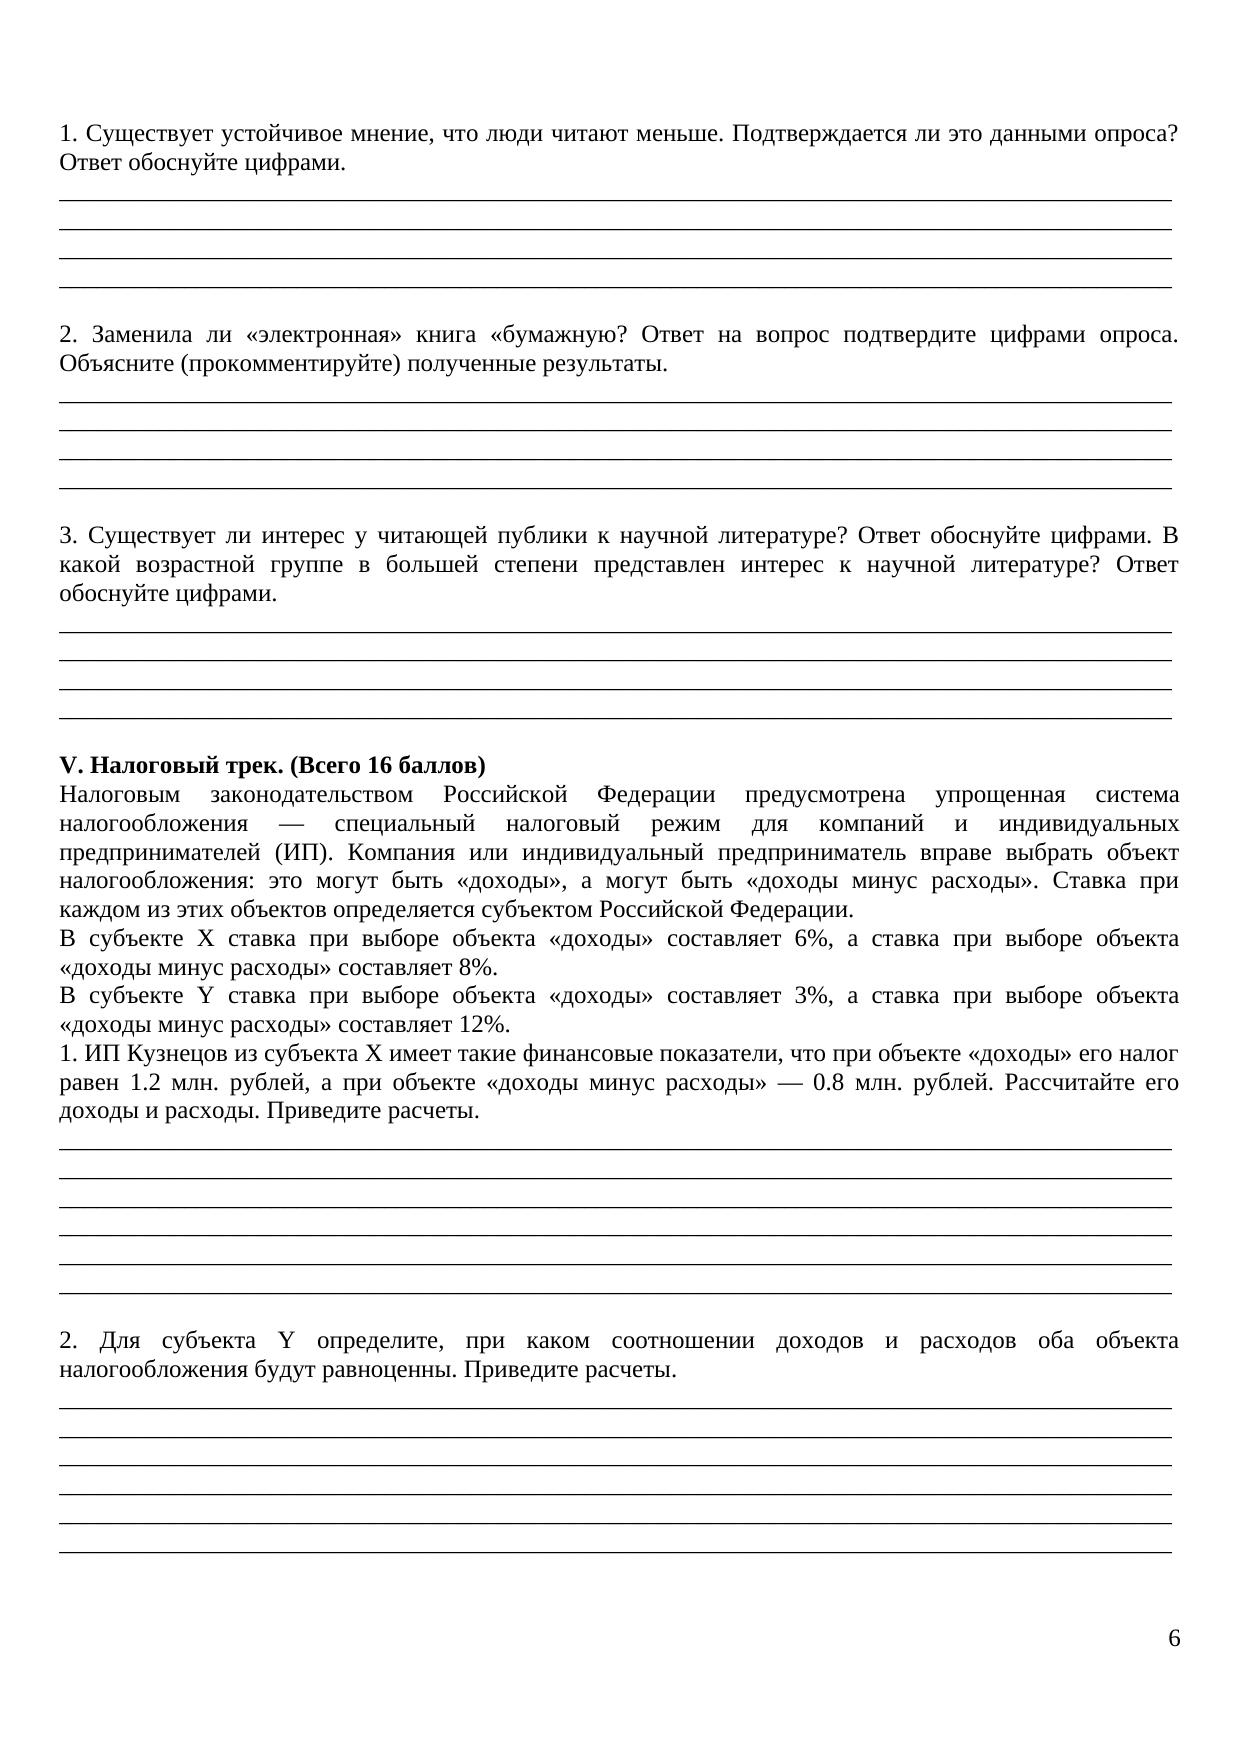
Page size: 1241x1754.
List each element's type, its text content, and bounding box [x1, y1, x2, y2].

text В субъекте X ставка при выборе объекта «доходы» составляет 6%, а ставка при выборе объекта «доходы минус расходы» составляет 8%. [59, 923, 1181, 981]
text 2. Для субъекта Y определите, при каком соотношении доходов и расходов оба объекта налогообложения будут равноценны. Приведите расчеты. [59, 1326, 1181, 1383]
text 1. ИП Кузнецов из субъекта X имеет такие финансовые показатели, что при объекте «доходы» его налог равен 1.2 млн. рублей, а при объекте «доходы минус расходы» — 0.8 млн. рублей. Рассчитайте его доходы и расходы. Приведите расчеты. [59, 1038, 1181, 1124]
text 2. Заменила ли «электронная» книга «бумажную? Ответ на вопрос подтвердите цифрами опроса. Объясните (прокомментируйте) полученные результаты. [59, 319, 1181, 377]
text V. Налоговый трек. (Всего 16 баллов) [59, 751, 1181, 779]
text Налоговым законодательством Российской Федерации предусмотрена упрощенная система налогообложения — специальный налоговый режим для компаний и индивидуальных предпринимателей (ИП). Компания или индивидуальный предприниматель вправе выбрать объект налогообложения: это могут быть «доходы», а могут быть «доходы минус расходы». Ставка при каждом из этих объектов определяется субъектом Российской Федерации. [59, 779, 1181, 923]
text В субъекте Y ставка при выборе объекта «доходы» составляет 3%, а ставка при выборе объекта «доходы минус расходы» составляет 12%. [59, 981, 1181, 1038]
text 1. Существует устойчивое мнение, что люди читают меньше. Подтверждается ли это данными опроса? Ответ обоснуйте цифрами. [59, 118, 1181, 176]
text 3. Существует ли интерес у читающей публики к научной литературе? Ответ обоснуйте цифрами. В какой возрастной группе в большей степени представлен интерес к научной литературе? Ответ обоснуйте цифрами. [59, 521, 1181, 607]
